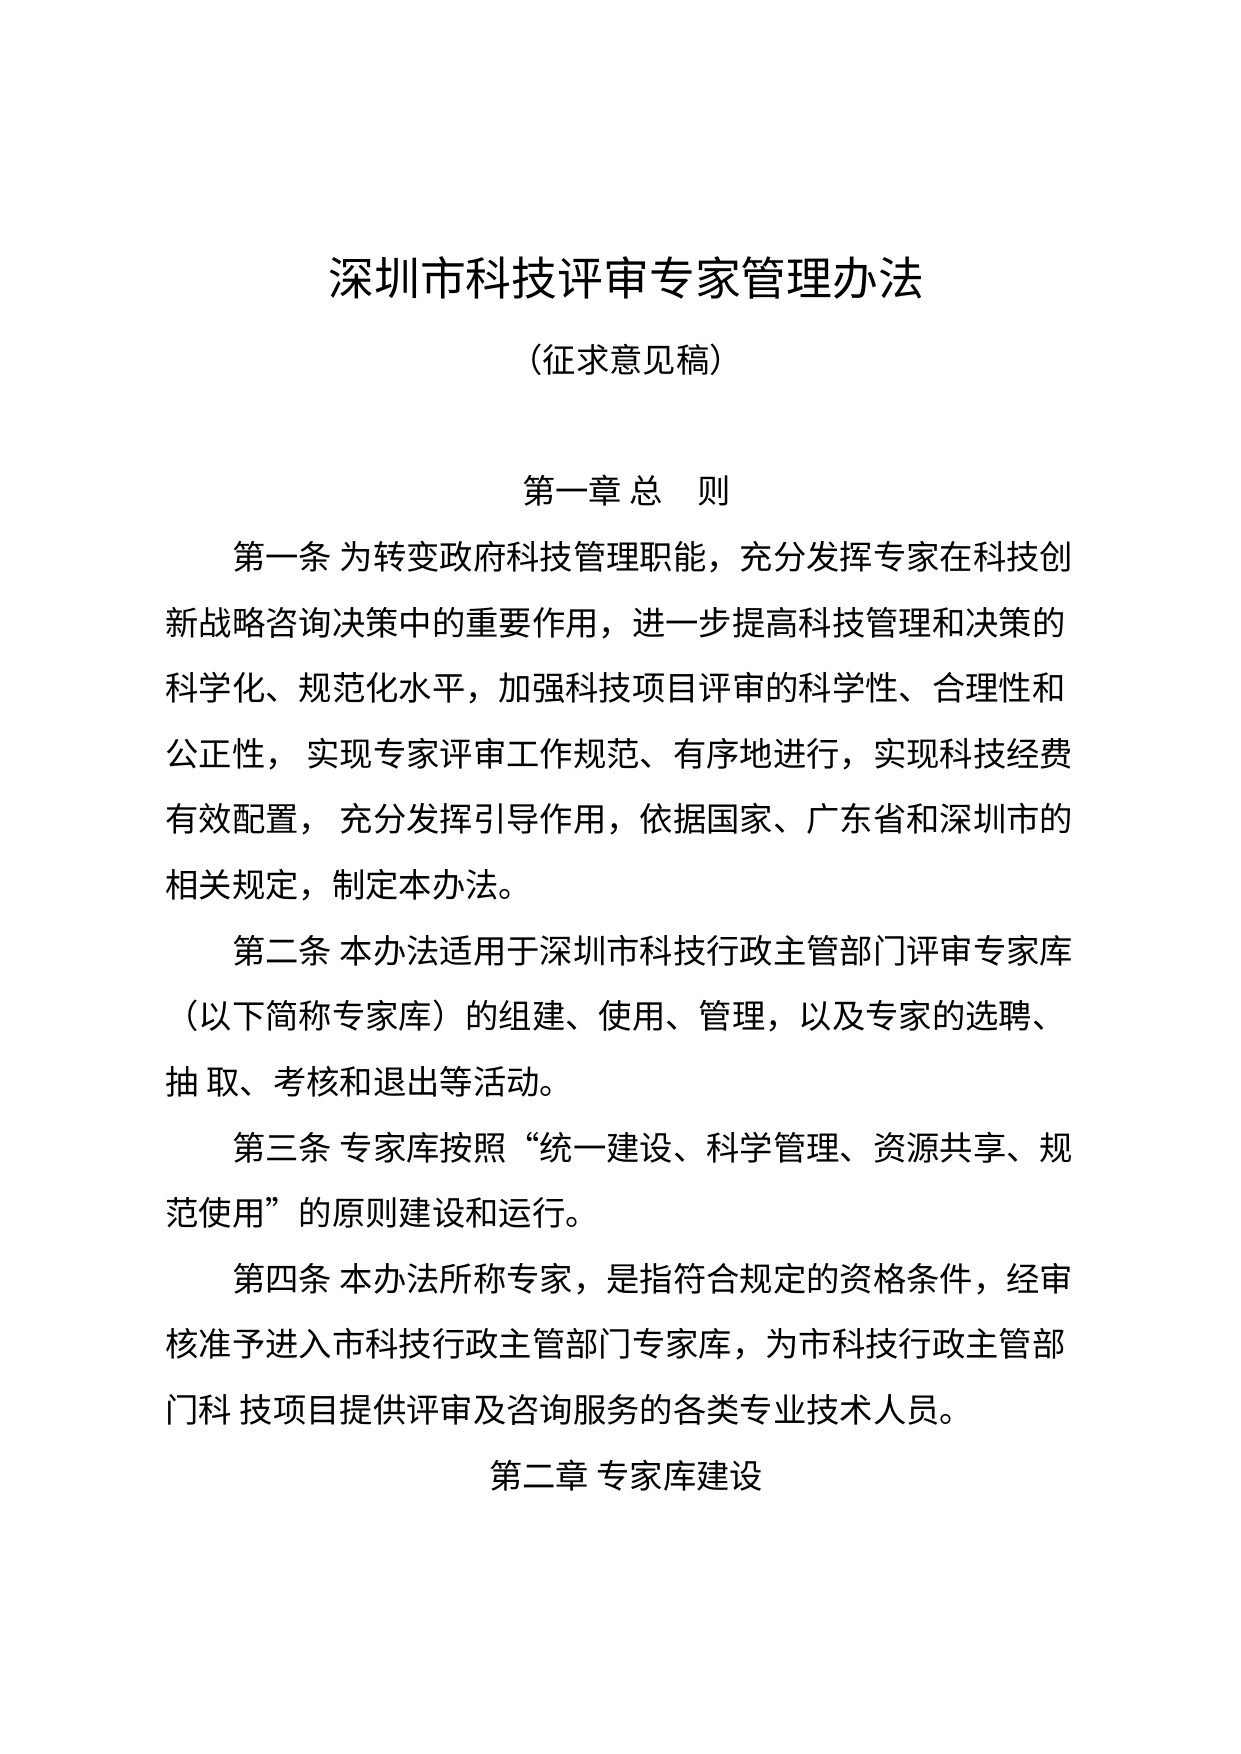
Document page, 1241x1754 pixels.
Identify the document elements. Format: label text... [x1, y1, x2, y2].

text 深圳市科技评审专家管理办法 [165, 227, 1087, 325]
text 第一章 总 则 [165, 456, 1087, 522]
text 第一条 为转变政府科技管理职能，充分发挥专家在科技创新战略咨询决策中的重要作用，进一步提高科技管理和决策的科学化、规范化水平，加强科技项目评审的科学性、合理性和公正性， 实现专家评审工作规范、有序地进行，实现科技经费有效配置， 充分发挥引导作用，依据国家、广东省和深圳市的相关规定，制定本办法。 [165, 522, 1087, 916]
text （以下简称专家库）的组建、使用、管理，以及专家的选聘、抽 取、考核和退出等活动。 [165, 981, 1087, 1113]
text （征求意见稿） [165, 325, 1087, 391]
text 第二条 本办法适用于深圳市科技行政主管部门评审专家库 [165, 916, 1087, 981]
text 第四条 本办法所称专家，是指符合规定的资格条件，经审核准予进入市科技行政主管部门专家库，为市科技行政主管部门科 技项目提供评审及咨询服务的各类专业技术人员。 [165, 1244, 1087, 1441]
text 第三条 专家库按照“统一建设、科学管理、资源共享、规范使用”的原则建设和运行。 [165, 1113, 1087, 1244]
text 第二章 专家库建设 [165, 1441, 1087, 1506]
